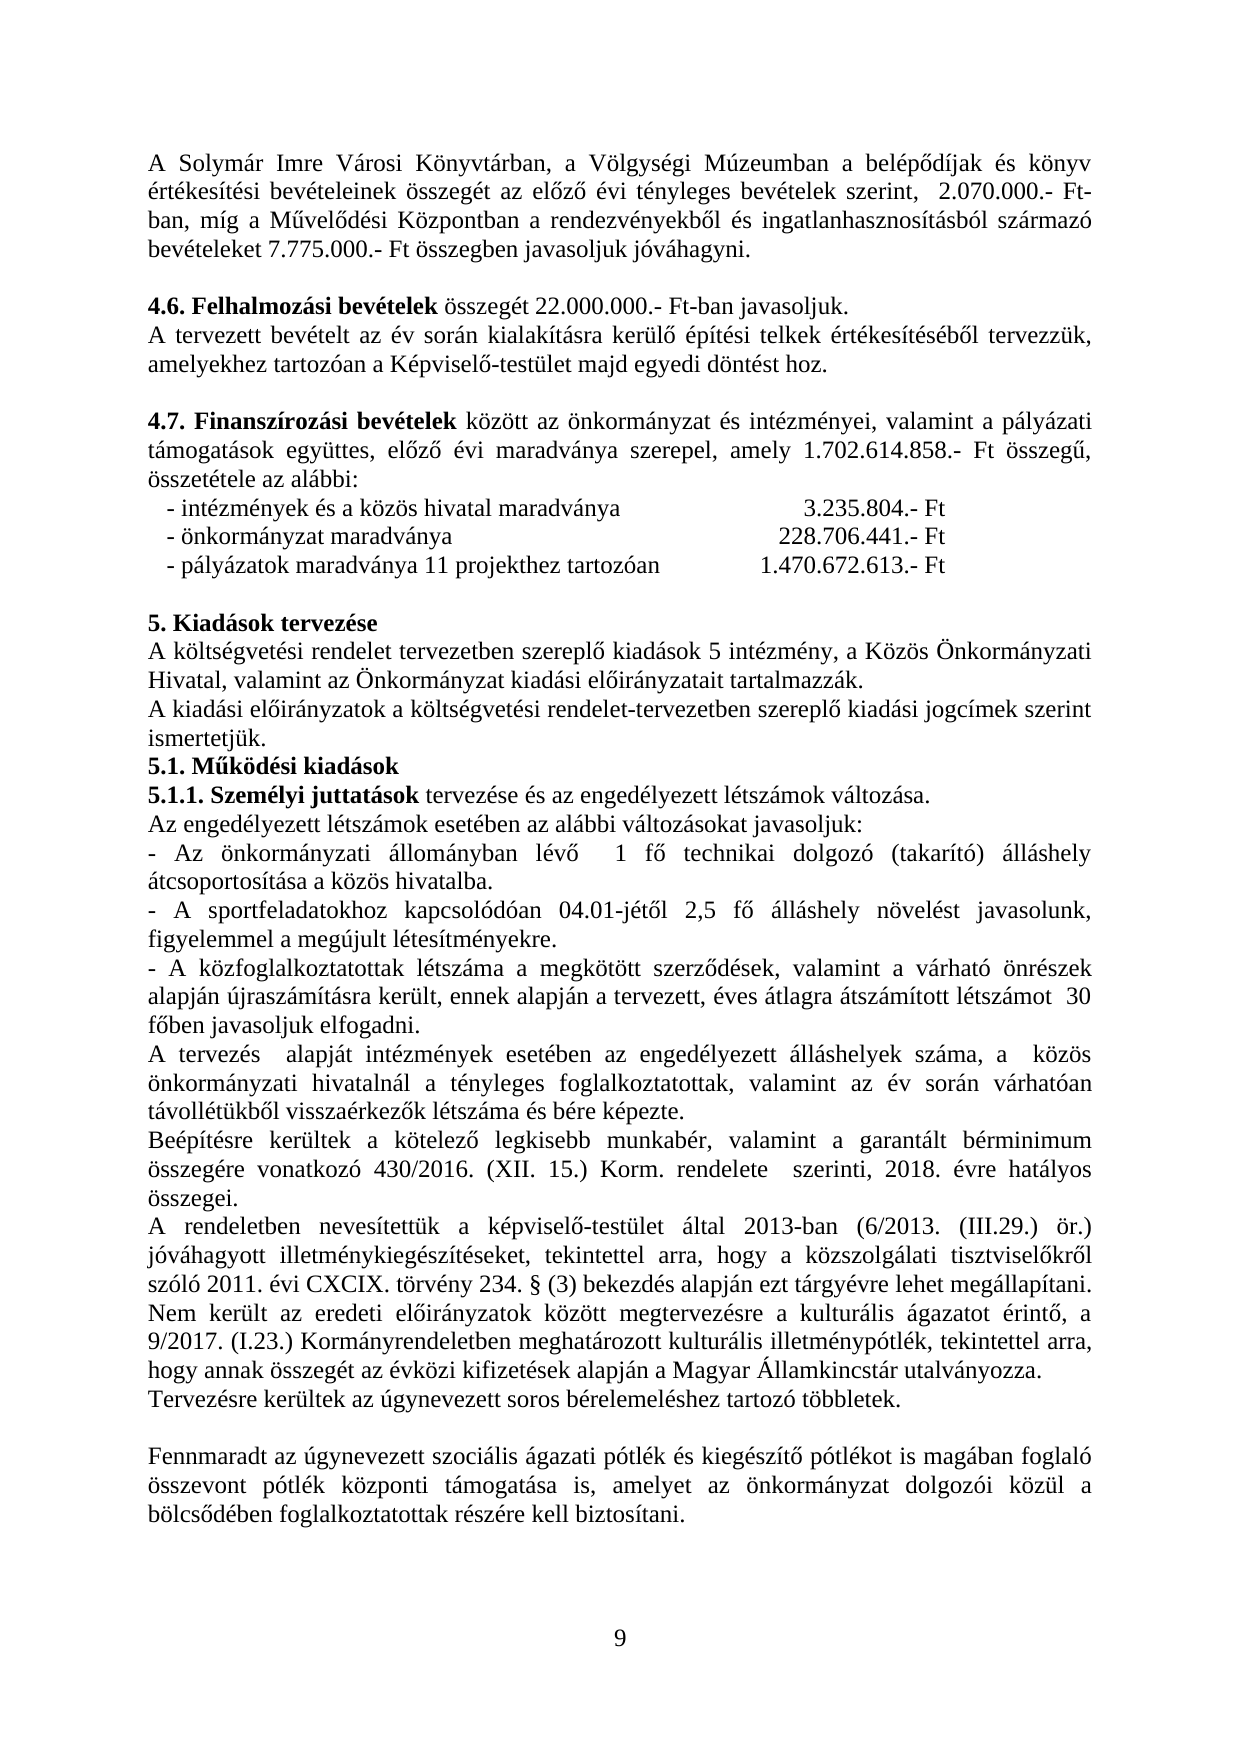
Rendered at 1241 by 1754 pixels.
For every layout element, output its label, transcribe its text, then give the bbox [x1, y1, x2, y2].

text - intézmények és a közös hivatal maradványa 3.235.804.- Ft [148, 493, 1093, 521]
text A tervezett bevételt az év során kialakításra kerülő építési telkek értékesítéséből tervezzük, amelyekhez tartozóan a Képviselő-testület majd egyedi döntést hoz. [148, 320, 1093, 378]
text 5.1.1. Személyi juttatások tervezése és az engedélyezett létszámok változása. [148, 780, 1093, 809]
text A rendeletben nevesítettük a képviselő-testület által 2013-ban (6/2013. (III.29.) ör.) jóváhagyott illetménykiegészítéseket, tekintettel arra, hogy a közszolgálati tisztviselőkről szóló 2011. évi CXCIX. törvény 234. § (3) bekezdés alapján ezt tárgyévre lehet megállapítani. [148, 1211, 1093, 1298]
text - A közfoglalkoztatottak létszáma a megkötött szerződések, valamint a várható önrészek alapján újraszámításra került, ennek alapján a tervezett, éves átlagra átszámított létszámot 30 főben javasoljuk elfogadni. [148, 953, 1093, 1039]
text 4.6. Felhalmozási bevételek összegét 22.000.000.- Ft-ban javasoljuk. [148, 291, 1093, 320]
text - önkormányzat maradványa 228.706.441.- Ft [148, 521, 1093, 550]
text A kiadási előirányzatok a költségvetési rendelet-tervezetben szereplő kiadási jogcímek szerint ismertetjük. [148, 694, 1093, 751]
text - A sportfeladatokhoz kapcsolódóan 04.01-jétől 2,5 fő álláshely növelést javasolunk, figyelemmel a megújult létesítményekre. [148, 895, 1093, 953]
text A költségvetési rendelet tervezetben szereplő kiadások 5 intézmény, a Közös Önkormányzati Hivatal, valamint az Önkormányzat kiadási előirányzatait tartalmazzák. [148, 636, 1093, 694]
text - Az önkormányzati állományban lévő 1 fő technikai dolgozó (takarító) álláshely átcsoportosítása a közös hivatalba. [148, 838, 1093, 895]
text 4.7. Finanszírozási bevételek között az önkormányzat és intézményei, valamint a pályázati támogatások együttes, előző évi maradványa szerepel, amely 1.702.614.858.- Ft összegű, összetétele az alábbi: [148, 406, 1093, 493]
text A tervezés alapját intézmények esetében az engedélyezett álláshelyek száma, a közös önkormányzati hivatalnál a tényleges foglalkoztatottak, valamint az év során várhatóan távollétükből visszaérkezők létszáma és bére képezte. [148, 1039, 1093, 1125]
text A Solymár Imre Városi Könyvtárban, a Völgységi Múzeumban a belépődíjak és könyv értékesítési bevételeinek összegét az előző évi tényleges bevételek szerint, 2.070.000.- Ft-ban, míg a Művelődési Központban a rendezvényekből és ingatlanhasznosításból származó bevételeket 7.775.000.- Ft összegben javasoljuk jóváhagyni. [148, 148, 1093, 263]
text 5. Kiadások tervezése [148, 608, 1093, 636]
text Fennmaradt az úgynevezett szociális ágazati pótlék és kiegészítő pótlékot is magában foglaló összevont pótlék központi támogatása is, amelyet az önkormányzat dolgozói közül a bölcsődében foglalkoztatottak részére kell biztosítani. [148, 1441, 1093, 1528]
text Az engedélyezett létszámok esetében az alábbi változásokat javasoljuk: [148, 809, 1093, 838]
text - pályázatok maradványa 11 projekthez tartozóan 1.470.672.613.- Ft [148, 550, 1093, 579]
text 5.1. Működési kiadások [148, 751, 1093, 780]
text Beépítésre kerültek a kötelező legkisebb munkabér, valamint a garantált bérminimum összegére vonatkozó 430/2016. (XII. 15.) Korm. rendelete szerinti, 2018. évre hatályos összegei. [148, 1125, 1093, 1211]
text Nem került az eredeti előirányzatok között megtervezésre a kulturális ágazatot érintő, a 9/2017. (I.23.) Kormányrendeletben meghatározott kulturális illetménypótlék, tekintettel arra, hogy annak összegét az évközi kifizetések alapján a Magyar Államkincstár utalványozza. [148, 1298, 1093, 1384]
text Tervezésre kerültek az úgynevezett soros bérelemeléshez tartozó többletek. [148, 1384, 1093, 1413]
